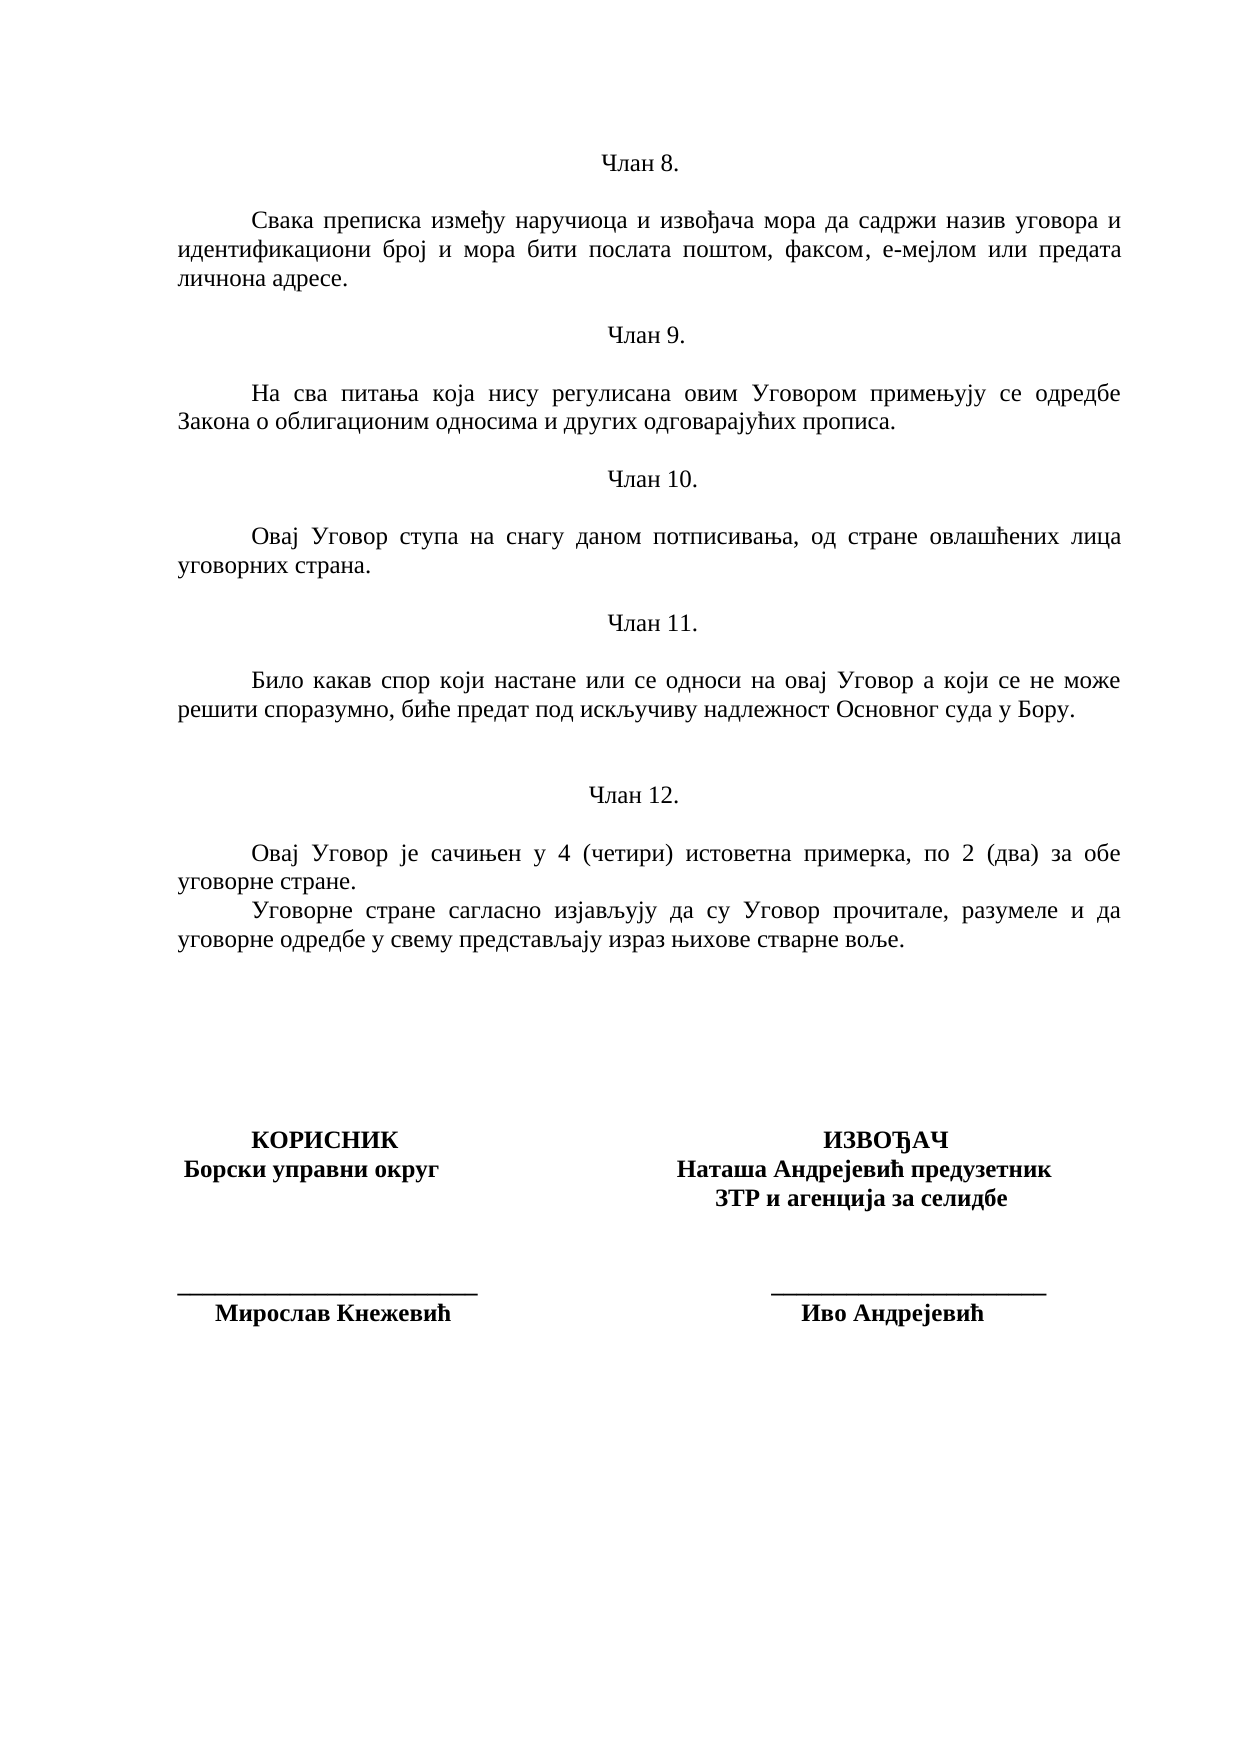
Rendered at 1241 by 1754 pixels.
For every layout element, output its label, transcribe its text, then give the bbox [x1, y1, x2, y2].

text Члан 11. [177, 608, 1122, 636]
text Члан 8. [177, 148, 1122, 176]
text Било какав спор који настане или се односи на овај Уговор а који се не може решити споразумно, биће предат под искључиву надлежност Основног суда у Бору. [177, 665, 1122, 723]
text На сва питања која нису регулисана овим Уговором примењују се одредбе Закона о облигационим односима и других одговарајућих прописа. [177, 378, 1122, 435]
text Овај Уговор је сачињен у 4 (четири) истоветна примерка, по 2 (два) за обе уговорне стране. [177, 838, 1122, 895]
text Члан 9. [177, 320, 1122, 349]
text Уговорне стране сагласно изјављују да су Уговор прочитале, разумеле и да уговорне одредбе у свему представљају израз њихове стварне воље. [177, 895, 1122, 953]
text Мирослав Кнежевић Иво Андрејевић [177, 1298, 1122, 1326]
text Борски управни округ Наташа Андрејевић предузетник [177, 1154, 1122, 1183]
text КОРИСНИК ИЗВОЂАЧ [177, 1125, 1122, 1154]
text ________________________ ______________________ [177, 1269, 1122, 1298]
text Члан 12. [177, 780, 1122, 809]
text Овај Уговор ступа на снагу даном потписивања, од стране овлашћених лица уговорних страна. [177, 521, 1122, 579]
text ЗТР и агенција за селидбе [177, 1183, 1122, 1211]
text Члан 10. [177, 464, 1122, 493]
text Свака преписка између наручиоца и извођача мора да садржи назив уговора и идентификациони број и мора бити послата поштом, факсом, е-мејлом или предата личнона адресе. [177, 205, 1122, 291]
